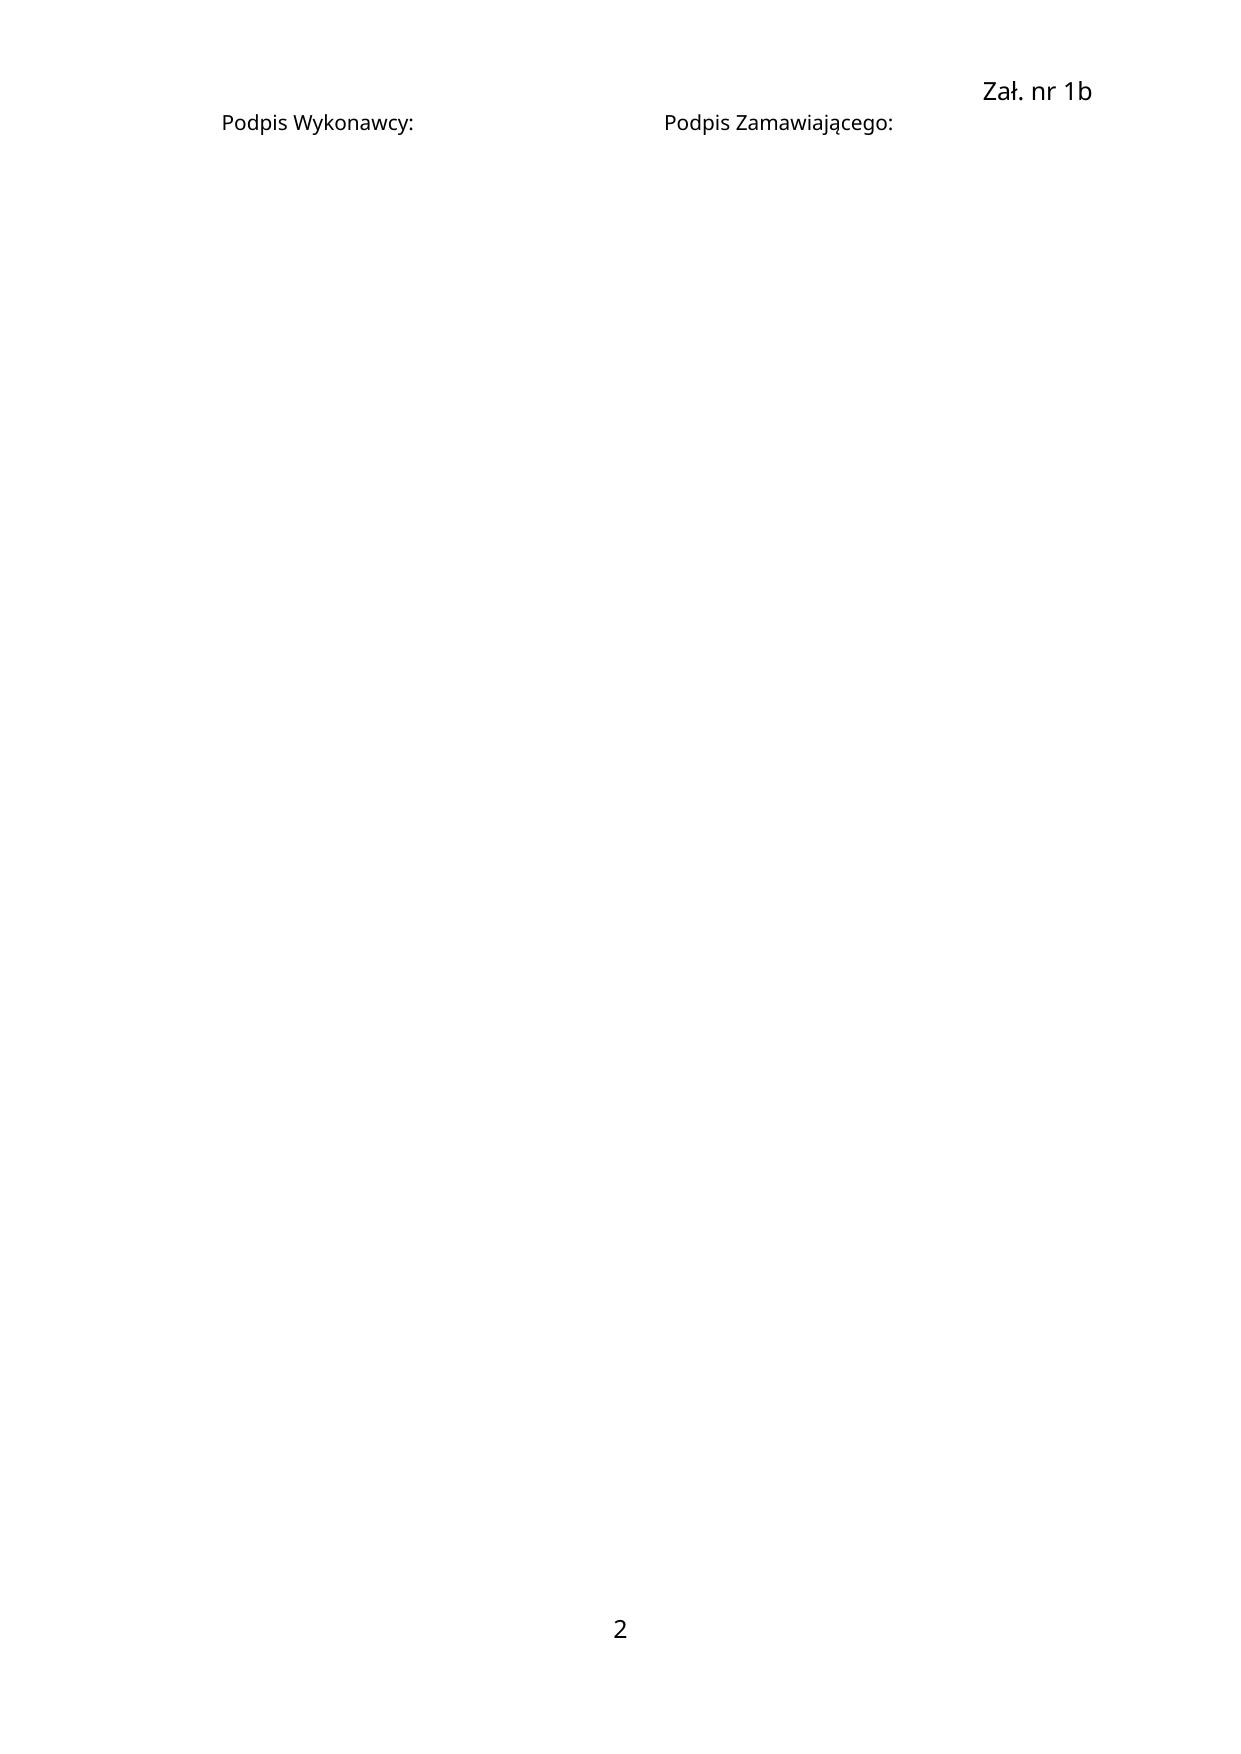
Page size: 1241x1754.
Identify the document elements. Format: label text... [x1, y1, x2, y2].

text Podpis Wykonawcy: Podpis Zamawiającego: [148, 108, 1092, 136]
